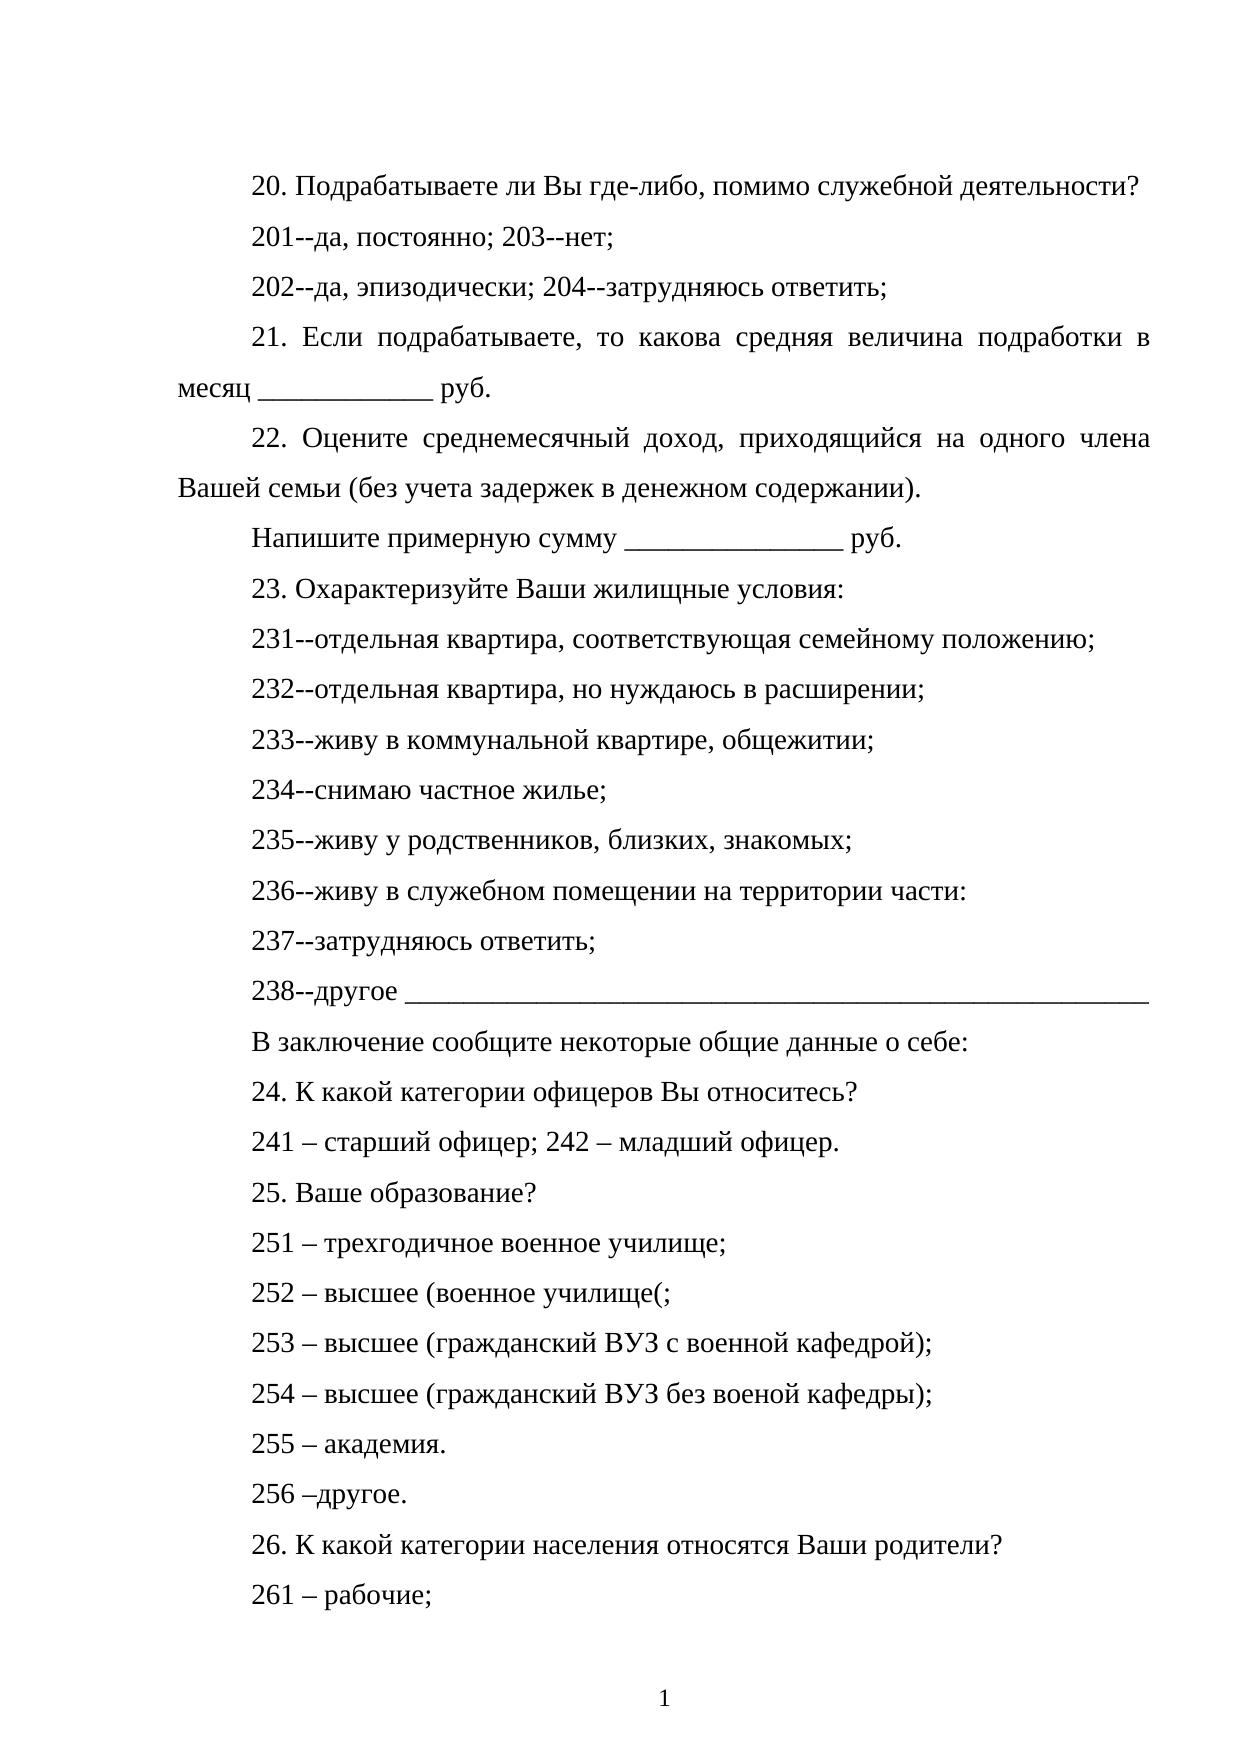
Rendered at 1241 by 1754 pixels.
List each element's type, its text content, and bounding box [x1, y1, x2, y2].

text 238--другое ___________________________________________________ [177, 973, 1152, 1007]
text 235--живу у родственников, близких, знакомых; [177, 822, 1152, 856]
text 253 – высшее (гражданский ВУЗ с военной кафедрой); [177, 1326, 1152, 1359]
text 236--живу в служебном помещении на территории части: [177, 873, 1152, 906]
text 232--отдельная квартира, но нуждаюсь в расширении; [177, 672, 1152, 705]
text В заключение сообщите некоторые общие данные о себе: [177, 1024, 1152, 1057]
text 231--отдельная квартира, соответствующая семейному положению; [177, 621, 1152, 655]
text 201--да, постоянно; 203--нет; [177, 219, 1152, 252]
text 237--затрудняюсь ответить; [177, 923, 1152, 957]
text 23. Охарактеризуйте Ваши жилищные условия: [177, 571, 1152, 604]
text 202--да, эпизодически; 204--затрудняюсь ответить; [177, 269, 1152, 303]
text 20. Подрабатываете ли Вы где-либо, помимо служебной деятельности? [177, 168, 1152, 202]
text 26. К какой категории населения относятся Ваши родители? [177, 1527, 1152, 1560]
text 21. Если подрабатываете, то какова средняя величина подработки в месяц ____________ руб. [177, 319, 1152, 403]
text 255 – академия. [177, 1426, 1152, 1460]
text 25. Ваше образование? [177, 1175, 1152, 1208]
text Напишите примерную сумму _______________ руб. [177, 521, 1152, 554]
text 251 – трехгодичное военное училище; [177, 1225, 1152, 1258]
text 24. К какой категории офицеров Вы относитесь? [177, 1074, 1152, 1108]
text 252 – высшее (военное училище(; [177, 1275, 1152, 1309]
text 254 – высшее (гражданский ВУЗ без военой кафедры); [177, 1376, 1152, 1409]
text 234--снимаю частное жилье; [177, 772, 1152, 806]
text 241 – старший офицер; 242 – младший офицер. [177, 1124, 1152, 1158]
text 261 – рабочие; [177, 1577, 1152, 1611]
text 256 –другое. [177, 1477, 1152, 1510]
text 22. Оцените среднемесячный доход, приходящийся на одного члена Вашей семьи (без учета задержек в денежном содержании). [177, 420, 1152, 504]
text 233--живу в коммунальной квартире, общежитии; [177, 722, 1152, 755]
